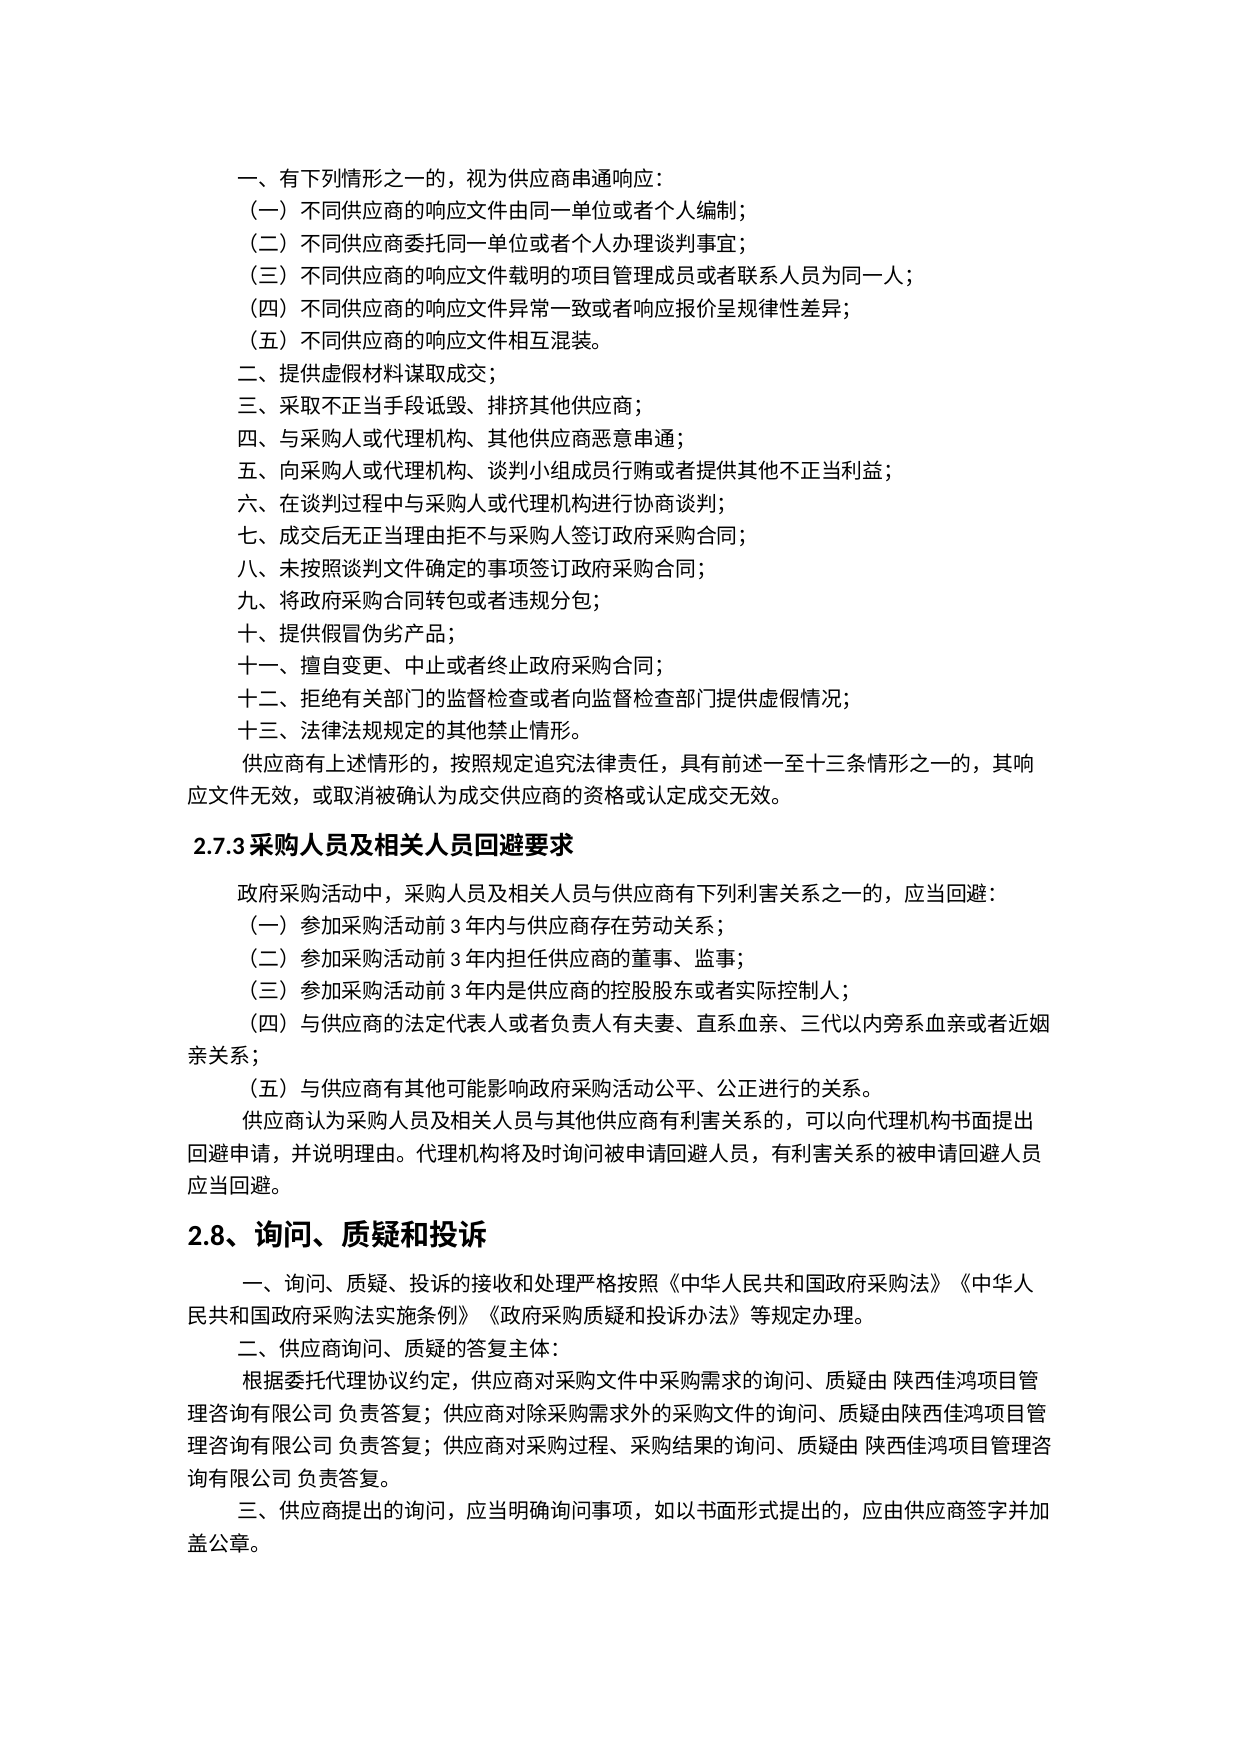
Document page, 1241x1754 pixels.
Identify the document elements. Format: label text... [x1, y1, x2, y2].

text 二、提供虚假材料谋取成交； [187, 357, 1053, 389]
text 供应商认为采购人员及相关人员与其他供应商有利害关系的，可以向代理机构书面提出回避申请，并说明理由。代理机构将及时询问被申请回避人员，有利害关系的被申请回避人员应当回避。 [187, 1104, 1053, 1202]
text 五、向采购人或代理机构、谈判小组成员行贿或者提供其他不正当利益； [187, 454, 1053, 487]
text 供应商有上述情形的，按照规定追究法律责任，具有前述一至十三条情形之一的，其响应文件无效，或取消被确认为成交供应商的资格或认定成交无效。 [187, 747, 1053, 812]
text 十三、法律法规规定的其他禁止情形。 [187, 714, 1053, 747]
text 四、与采购人或代理机构、其他供应商恶意串通； [187, 422, 1053, 454]
text （五）不同供应商的响应文件相互混装。 [187, 324, 1053, 357]
text （二）参加采购活动前3年内担任供应商的董事、监事； [187, 942, 1053, 974]
text （二）不同供应商委托同一单位或者个人办理谈判事宜； [187, 227, 1053, 259]
text （四）与供应商的法定代表人或者负责人有夫妻、直系血亲、三代以内旁系血亲或者近姻亲关系； [187, 1007, 1053, 1072]
text （三）不同供应商的响应文件载明的项目管理成员或者联系人员为同一人； [187, 259, 1053, 292]
text 十二、拒绝有关部门的监督检查或者向监督检查部门提供虚假情况； [187, 682, 1053, 714]
text 十、提供假冒伪劣产品； [187, 617, 1053, 649]
text 七、成交后无正当理由拒不与采购人签订政府采购合同； [187, 519, 1053, 552]
text 十一、擅自变更、中止或者终止政府采购合同； [187, 649, 1053, 682]
text 六、在谈判过程中与采购人或代理机构进行协商谈判； [187, 487, 1053, 519]
text （五）与供应商有其他可能影响政府采购活动公平、公正进行的关系。 [187, 1072, 1053, 1104]
text 三、采取不正当手段诋毁、排挤其他供应商； [187, 389, 1053, 422]
text 二、供应商询问、质疑的答复主体： [187, 1332, 1053, 1364]
text （四）不同供应商的响应文件异常一致或者响应报价呈规律性差异； [187, 292, 1053, 324]
text 一、询问、质疑、投诉的接收和处理严格按照《中华人民共和国政府采购法》《中华人民共和国政府采购法实施条例》《政府采购质疑和投诉办法》等规定办理。 [187, 1267, 1053, 1332]
text （三）参加采购活动前3年内是供应商的控股股东或者实际控制人； [187, 974, 1053, 1007]
text 根据委托代理协议约定，供应商对采购文件中采购需求的询问、质疑由 陕西佳鸿项目管理咨询有限公司 负责答复；供应商对除采购需求外的采购文件的询问、质疑由陕西佳鸿项目管理咨询有限公司 负责答复；供应商对采购过程、采购结果的询问、质疑由 陕西佳鸿项目管理咨询有限公司 负责答复。 [187, 1364, 1053, 1494]
text 三、供应商提出的询问，应当明确询问事项，如以书面形式提出的，应由供应商签字并加盖公章。 [187, 1494, 1053, 1559]
text （一）参加采购活动前3年内与供应商存在劳动关系； [187, 909, 1053, 942]
text （一）不同供应商的响应文件由同一单位或者个人编制； [187, 194, 1053, 227]
text 八、未按照谈判文件确定的事项签订政府采购合同； [187, 552, 1053, 584]
text 政府采购活动中，采购人员及相关人员与供应商有下列利害关系之一的，应当回避： [187, 877, 1053, 909]
text 2.8、询问、质疑和投诉 [187, 1202, 1053, 1267]
text 2.7.3采购人员及相关人员回避要求 [187, 812, 1053, 877]
text 一、有下列情形之一的，视为供应商串通响应： [187, 162, 1053, 194]
text 九、将政府采购合同转包或者违规分包； [187, 584, 1053, 617]
